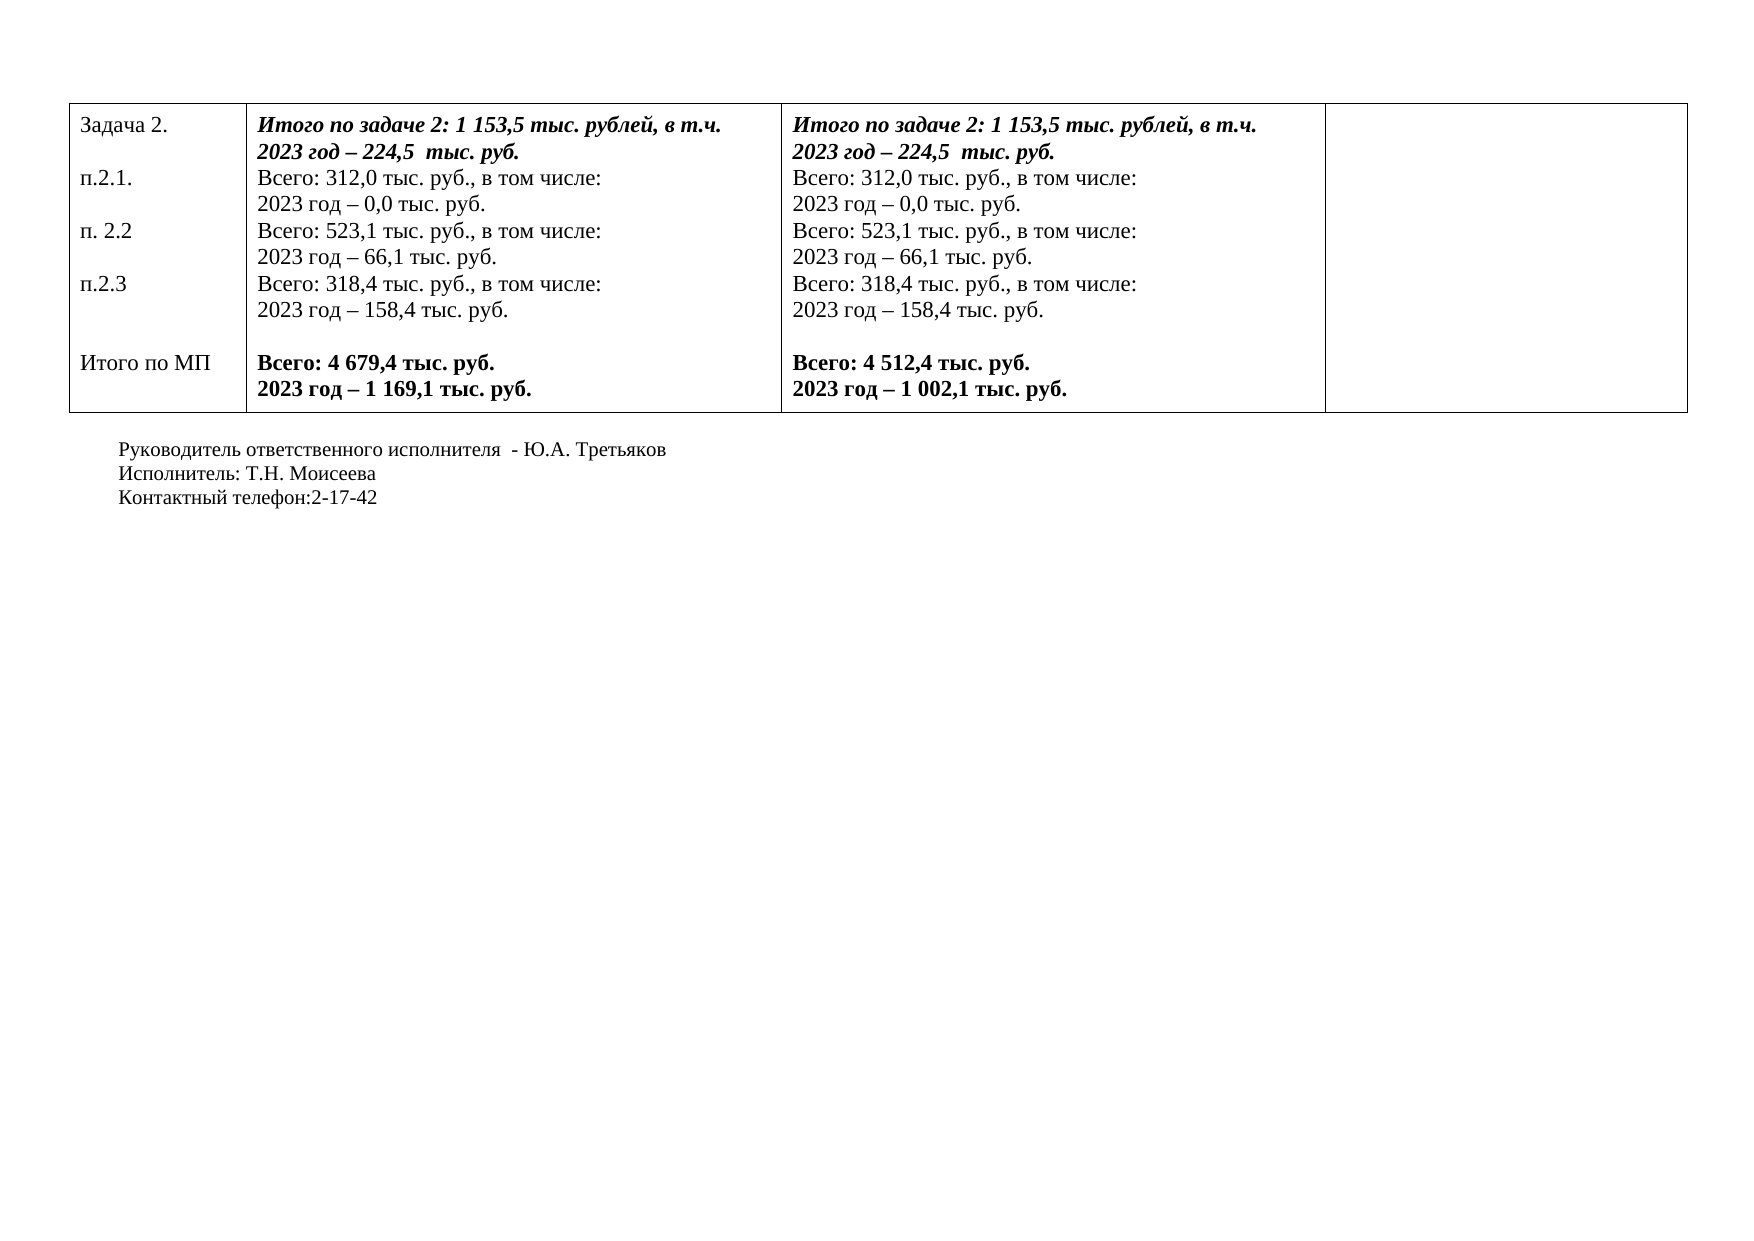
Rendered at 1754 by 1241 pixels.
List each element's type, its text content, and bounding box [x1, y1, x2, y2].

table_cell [782, 104, 1325, 412]
text Исполнитель: Т.Н. Моисеева [118, 461, 1636, 485]
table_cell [70, 104, 246, 412]
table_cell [247, 104, 781, 412]
text Контактный телефон:2-17-42 [118, 485, 1636, 509]
text Руководитель ответственного исполнителя - Ю.А. Третьяков [118, 437, 1636, 461]
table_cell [1326, 104, 1687, 412]
